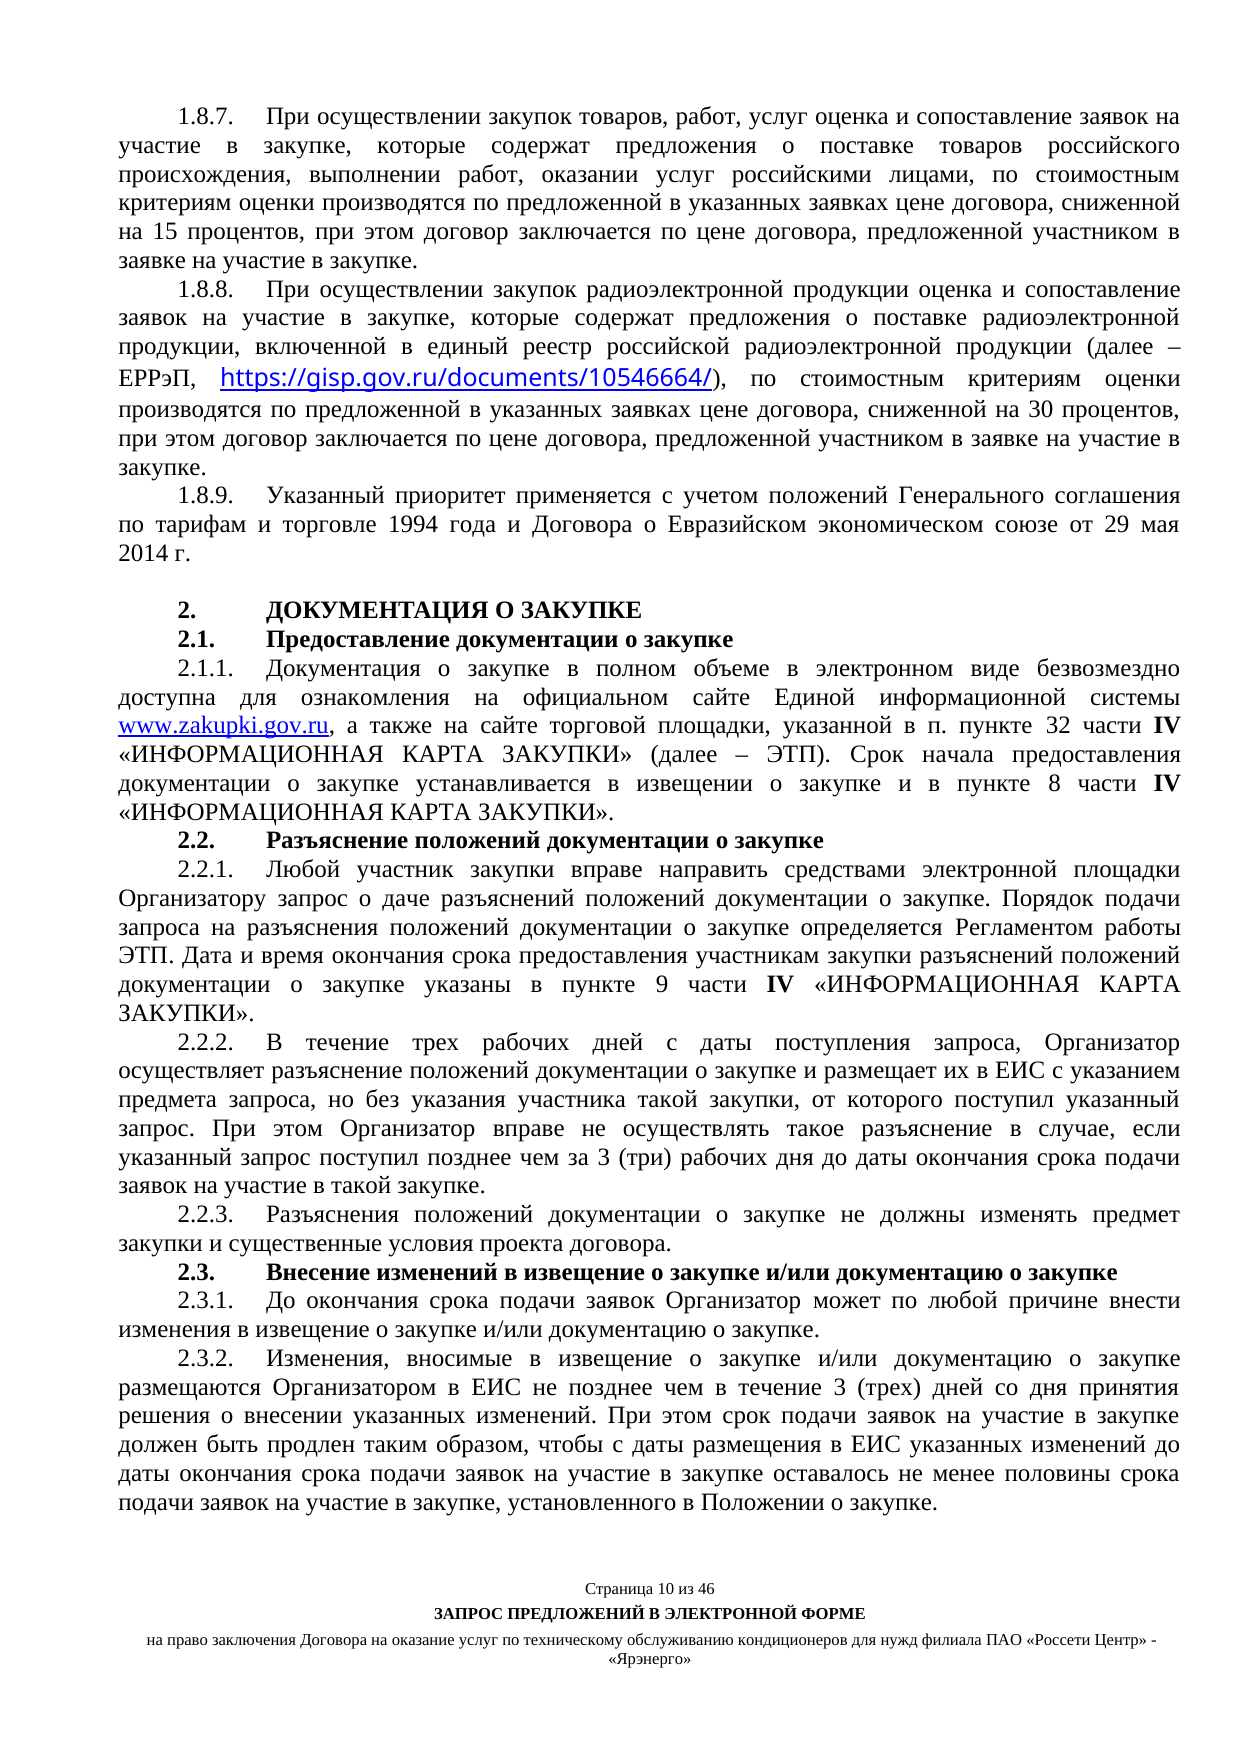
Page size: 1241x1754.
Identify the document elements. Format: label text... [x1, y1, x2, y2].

subtitle До окончания срока подачи заявок Организатор может по любой причине внести изменения в извещение о закупке и/или документацию о закупке. [118, 1285, 1181, 1343]
subtitle Документация о закупке в полном объеме в электронном виде безвозмездно доступна для ознакомления на официальном сайте Единой информационной системы www.zakupki.gov.ru, а также на сайте торговой площадки, указанной в п. пункте 32 части IV «ИНФОРМАЦИОННАЯ КАРТА ЗАКУПКИ» (далее – ЭТП). Срок начала предоставления документации о закупке устанавливается в извещении о закупке и в пункте 8 части IV «ИНФОРМАЦИОННАЯ КАРТА ЗАКУПКИ». [118, 653, 1181, 825]
subtitle ДОКУМЕНТАЦИЯ О ЗАКУПКЕ [118, 595, 1181, 624]
subtitle Изменения, вносимые в извещение о закупке и/или документацию о закупке размещаются Организатором в ЕИС не позднее чем в течение 3 (трех) дней со дня принятия решения о внесении указанных изменений. При этом срок подачи заявок на участие в закупке должен быть продлен таким образом, чтобы с даты размещения в ЕИС указанных изменений до даты окончания срока подачи заявок на участие в закупке оставалось не менее половины срока подачи заявок на участие в закупке, установленного в Положении о закупке. [118, 1343, 1181, 1515]
subtitle Разъяснение положений документации о закупке [118, 825, 1181, 854]
subtitle Внесение изменений в извещение о закупке и/или документацию о закупке [118, 1257, 1181, 1285]
subtitle Указанный приоритет применяется с учетом положений Генерального соглашения по тарифам и торговле 1994 года и Договора о Евразийском экономическом союзе от 29 мая 2014 г. [118, 480, 1181, 567]
subtitle Любой участник закупки вправе направить средствами электронной площадки Организатору запрос о даче разъяснений положений документации о закупке. Порядок подачи запроса на разъяснения положений документации о закупке определяется Регламентом работы ЭТП. Дата и время окончания срока предоставления участникам закупки разъяснений положений документации о закупке указаны в пункте 9 части IV «ИНФОРМАЦИОННАЯ КАРТА ЗАКУПКИ». [118, 854, 1181, 1027]
subtitle Разъяснения положений документации о закупке не должны изменять предмет закупки и существенные условия проекта договора. [118, 1199, 1181, 1257]
subtitle В течение трех рабочих дней с даты поступления запроса, Организатор осуществляет разъяснение положений документации о закупке и размещает их в ЕИС с указанием предмета запроса, но без указания участника такой закупки, от которого поступил указанный запрос. При этом Организатор вправе не осуществлять такое разъяснение в случае, если указанный запрос поступил позднее чем за 3 (три) рабочих дня до даты окончания срока подачи заявок на участие в такой закупке. [118, 1027, 1181, 1199]
subtitle При осуществлении закупок радиоэлектронной продукции оценка и сопоставление заявок на участие в закупке, которые содержат предложения о поставке радиоэлектронной продукции, включенной в единый реестр российской радиоэлектронной продукции (далее – ЕРРэП, https://gisp.gov.ru/documents/10546664/), по стоимостным критериям оценки производятся по предложенной в указанных заявках цене договора, сниженной на 30 процентов, при этом договор заключается по цене договора, предложенной участником в заявке на участие в закупке. [118, 274, 1181, 480]
subtitle При осуществлении закупок товаров, работ, услуг оценка и сопоставление заявок на участие в закупке, которые содержат предложения о поставке товаров российского происхождения, выполнении работ, оказании услуг российскими лицами, по стоимостным критериям оценки производятся по предложенной в указанных заявках цене договора, сниженной на 15 процентов, при этом договор заключается по цене договора, предложенной участником в заявке на участие в закупке. [118, 101, 1181, 274]
subtitle Предоставление документации о закупке [118, 624, 1181, 653]
